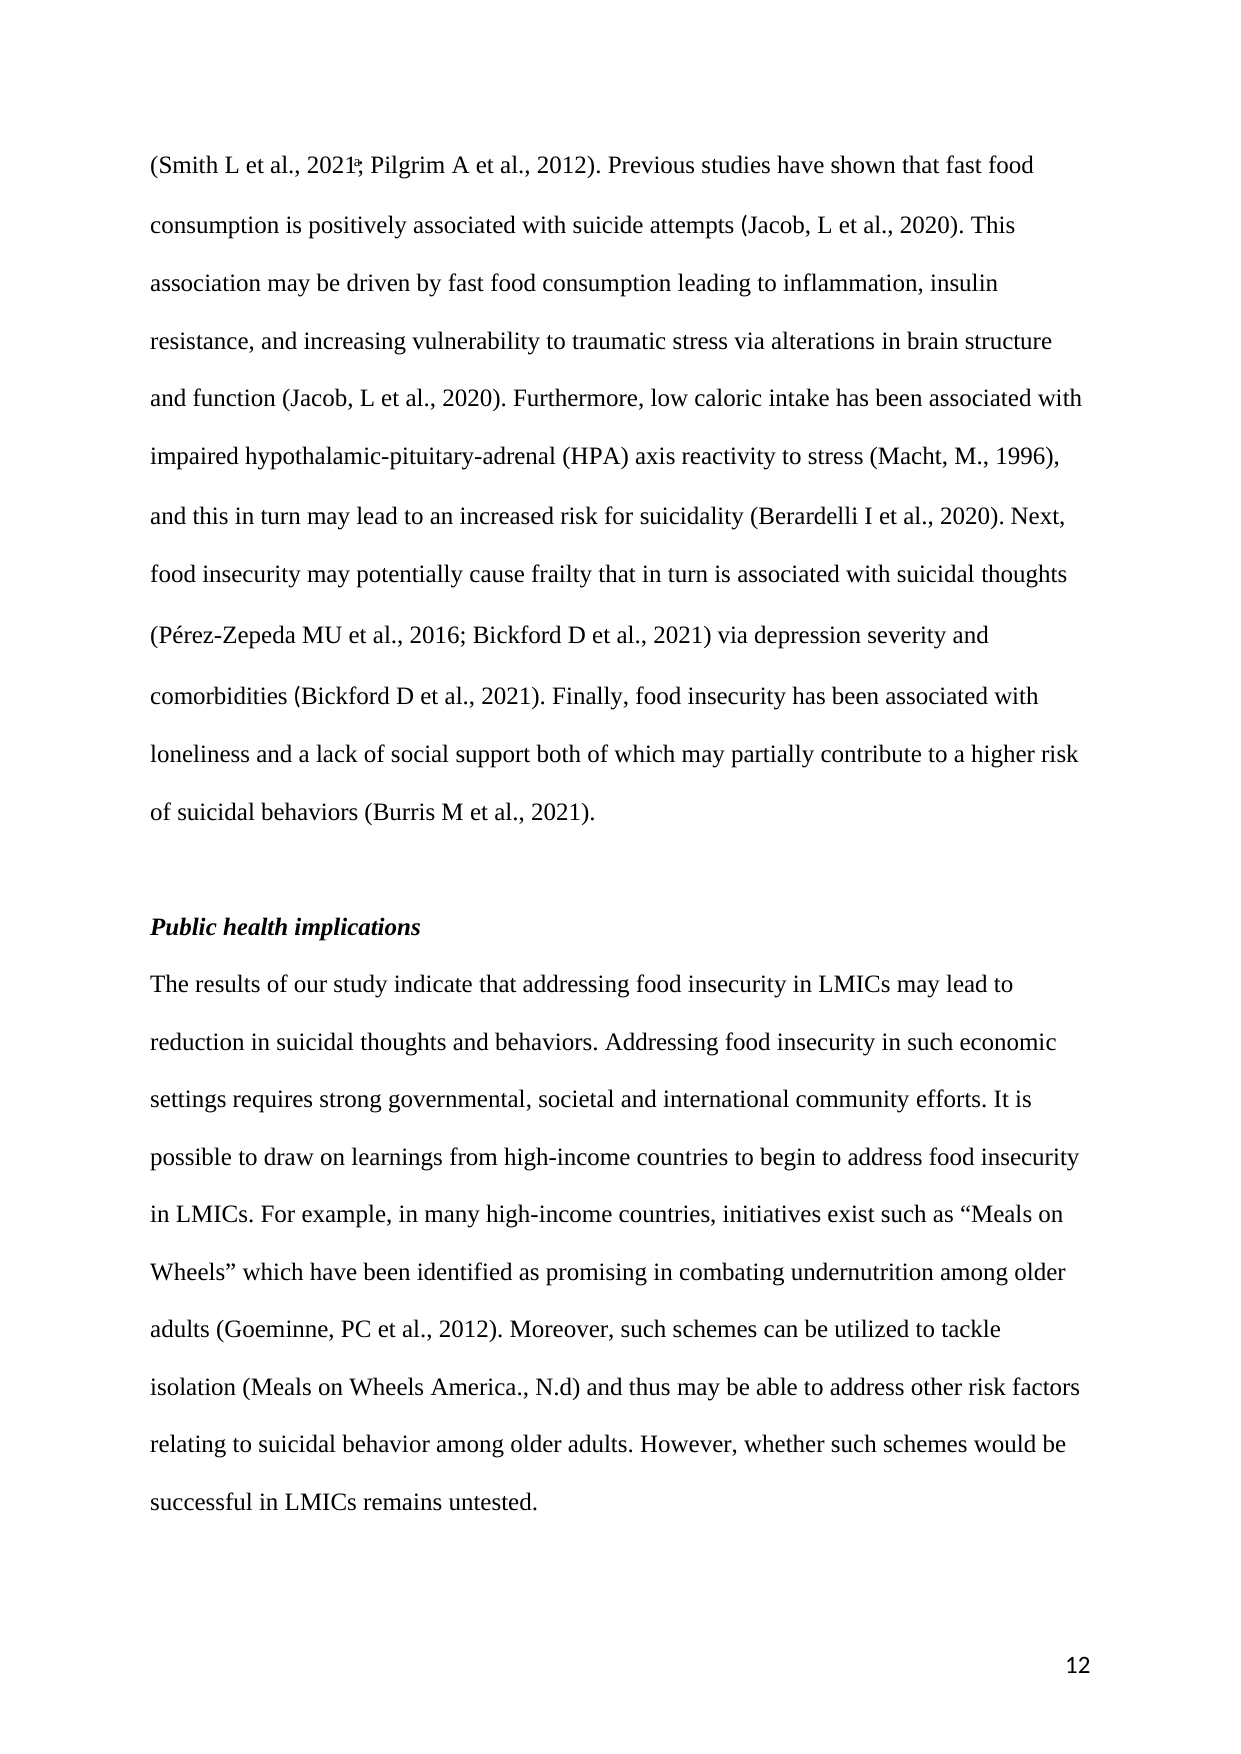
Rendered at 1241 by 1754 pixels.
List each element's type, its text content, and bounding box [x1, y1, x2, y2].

text The results of our study indicate that addressing food insecurity in LMICs may lead to reduction in suicidal thoughts and behaviors. Addressing food insecurity in such economic settings requires strong governmental, societal and international community efforts. It is possible to draw on learnings from high-income countries to begin to address food insecurity in LMICs. For example, in many high-income countries, initiatives exist such as “Meals on Wheels” which have been identified as promising in combating undernutrition among older adults (Goeminne, PC et al., 2012). Moreover, such schemes can be utilized to tackle isolation (Meals on Wheels America., N.d) and thus may be able to address other risk factors relating to suicidal behavior among older adults. However, whether such schemes would be successful in LMICs remains untested. [150, 969, 1090, 1515]
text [150, 150, 1090, 825]
subtitle Public health implications [150, 912, 1090, 940]
